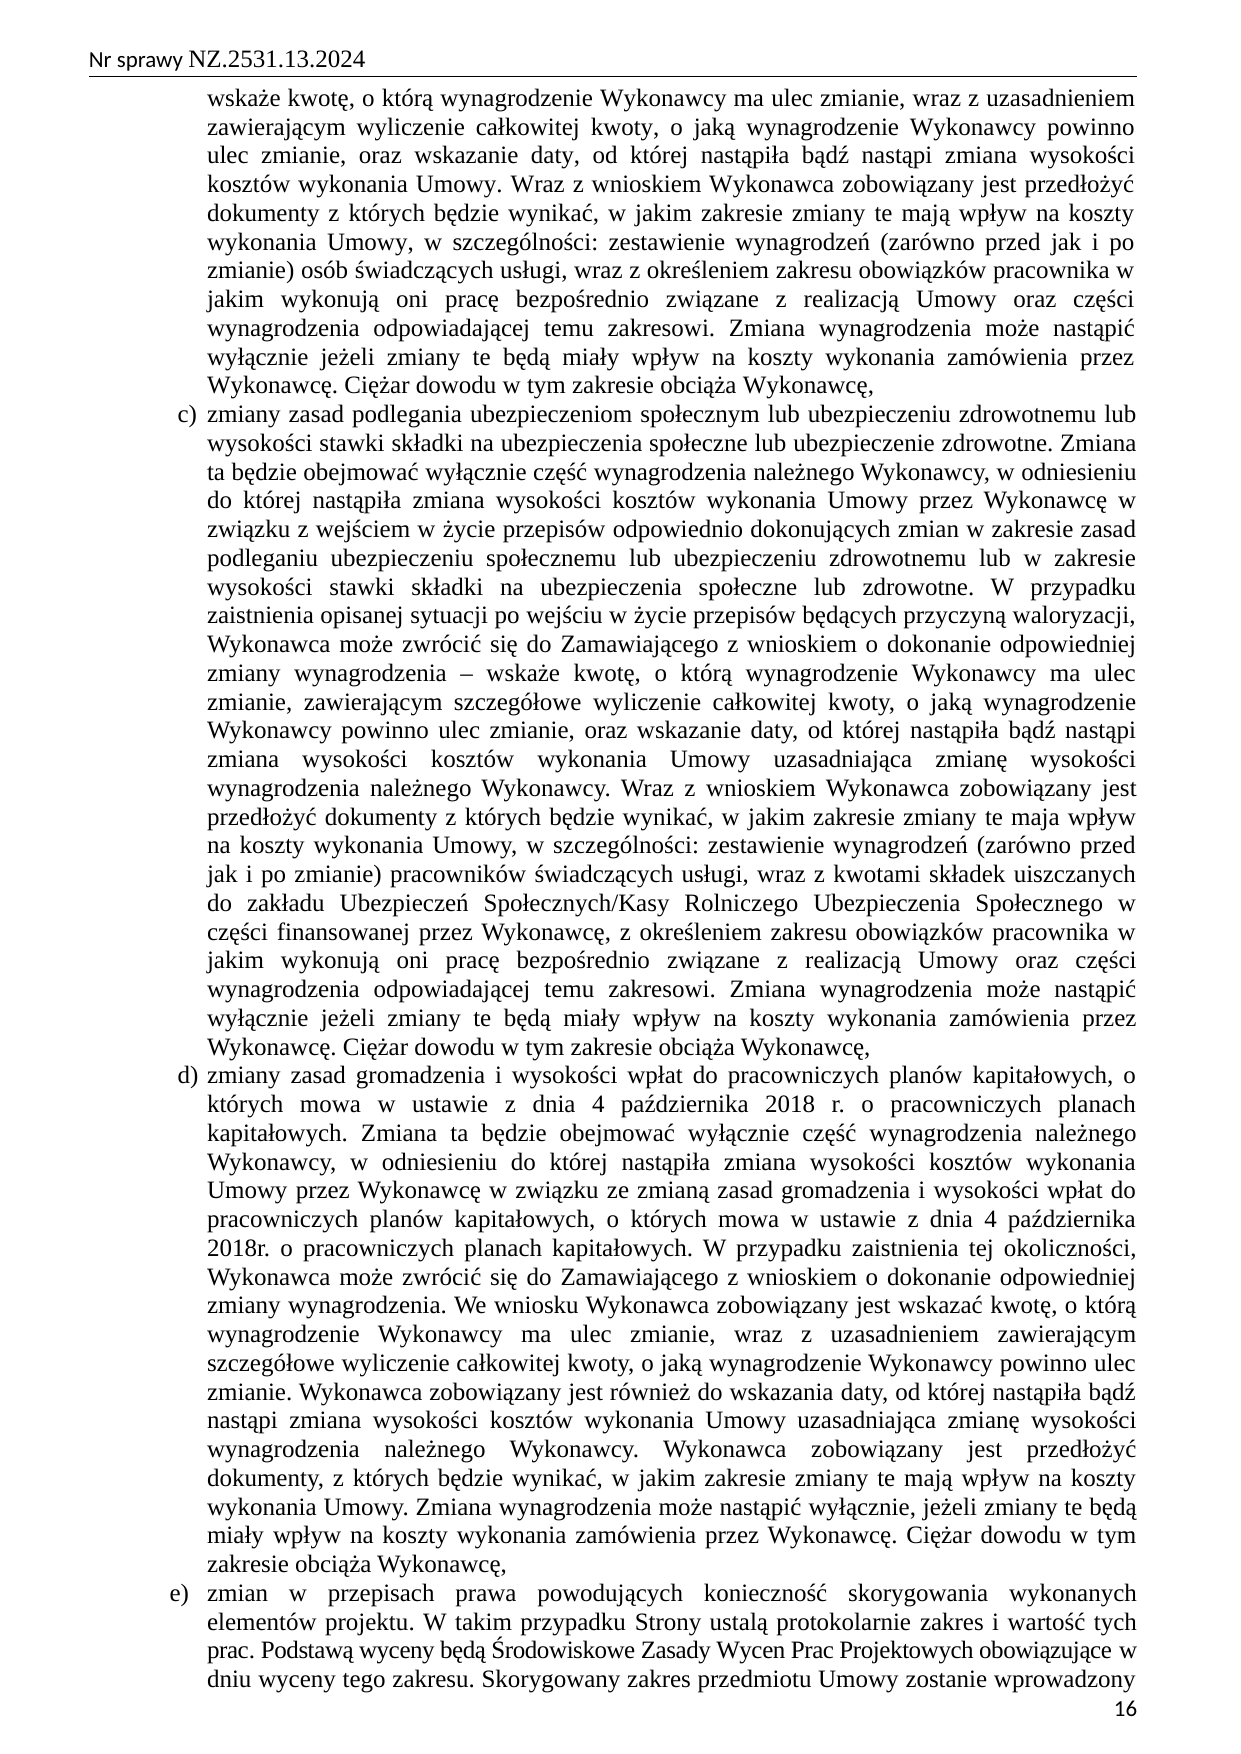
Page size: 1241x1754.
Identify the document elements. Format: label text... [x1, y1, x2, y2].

list zmiany zasad gromadzenia i wysokości wpłat do pracowniczych planów kapitałowych, o których mowa w ustawie z dnia 4 października 2018 r. o pracowniczych planach kapitałowych. Zmiana ta będzie obejmować wyłącznie część wynagrodzenia należnego Wykonawcy, w odniesieniu do której nastąpiła zmiana wysokości kosztów wykonania Umowy przez Wykonawcę w związku ze zmianą zasad gromadzenia i wysokości wpłat do pracowniczych planów kapitałowych, o których mowa w ustawie z dnia 4 października 2018r. o pracowniczych planach kapitałowych. W przypadku zaistnienia tej okoliczności, Wykonawca może zwrócić się do Zamawiającego z wnioskiem o dokonanie odpowiedniej zmiany wynagrodzenia. We wniosku Wykonawca zobowiązany jest wskazać kwotę, o którą wynagrodzenie Wykonawcy ma ulec zmianie, wraz z uzasadnieniem zawierającym szczegółowe wyliczenie całkowitej kwoty, o jaką wynagrodzenie Wykonawcy powinno ulec zmianie. Wykonawca zobowiązany jest również do wskazania daty, od której nastąpiła bądź nastąpi zmiana wysokości kosztów wykonania Umowy uzasadniająca zmianę wysokości wynagrodzenia należnego Wykonawcy. Wykonawca zobowiązany jest przedłożyć dokumenty, z których będzie wynikać, w jakim zakresie zmiany te mają wpływ na koszty wykonania Umowy. Zmiana wynagrodzenia może nastąpić wyłącznie, jeżeli zmiany te będą miały wpływ na koszty wykonania zamówienia przez Wykonawcę. Ciężar dowodu w tym zakresie obciąża Wykonawcę, [177, 1060, 1137, 1578]
list zmiany zasad podlegania ubezpieczeniom społecznym lub ubezpieczeniu zdrowotnemu lub wysokości stawki składki na ubezpieczenia społeczne lub ubezpieczenie zdrowotne. Zmiana ta będzie obejmować wyłącznie część wynagrodzenia należnego Wykonawcy, w odniesieniu do której nastąpiła zmiana wysokości kosztów wykonania Umowy przez Wykonawcę w związku z wejściem w życie przepisów odpowiednio dokonujących zmian w zakresie zasad podleganiu ubezpieczeniu społecznemu lub ubezpieczeniu zdrowotnemu lub w zakresie wysokości stawki składki na ubezpieczenia społeczne lub zdrowotne. W przypadku zaistnienia opisanej sytuacji po wejściu w życie przepisów będących przyczyną waloryzacji, Wykonawca może zwrócić się do Zamawiającego z wnioskiem o dokonanie odpowiedniej zmiany wynagrodzenia – wskaże kwotę, o którą wynagrodzenie Wykonawcy ma ulec zmianie, zawierającym szczegółowe wyliczenie całkowitej kwoty, o jaką wynagrodzenie Wykonawcy powinno ulec zmianie, oraz wskazanie daty, od której nastąpiła bądź nastąpi zmiana wysokości kosztów wykonania Umowy uzasadniająca zmianę wysokości wynagrodzenia należnego Wykonawcy. Wraz z wnioskiem Wykonawca zobowiązany jest przedłożyć dokumenty z których będzie wynikać, w jakim zakresie zmiany te maja wpływ na koszty wykonania Umowy, w szczególności: zestawienie wynagrodzeń (zarówno przed jak i po zmianie) pracowników świadczących usługi, wraz z kwotami składek uiszczanych do zakładu Ubezpieczeń Społecznych/Kasy Rolniczego Ubezpieczenia Społecznego w części finansowanej przez Wykonawcę, z określeniem zakresu obowiązków pracownika w jakim wykonują oni pracę bezpośrednio związane z realizacją Umowy oraz części wynagrodzenia odpowiadającej temu zakresowi. Zmiana wynagrodzenia może nastąpić wyłącznie jeżeli zmiany te będą miały wpływ na koszty wykonania zamówienia przez Wykonawcę. Ciężar dowodu w tym zakresie obciąża Wykonawcę, [177, 399, 1137, 1060]
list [169, 1578, 1137, 1693]
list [169, 83, 1136, 399]
